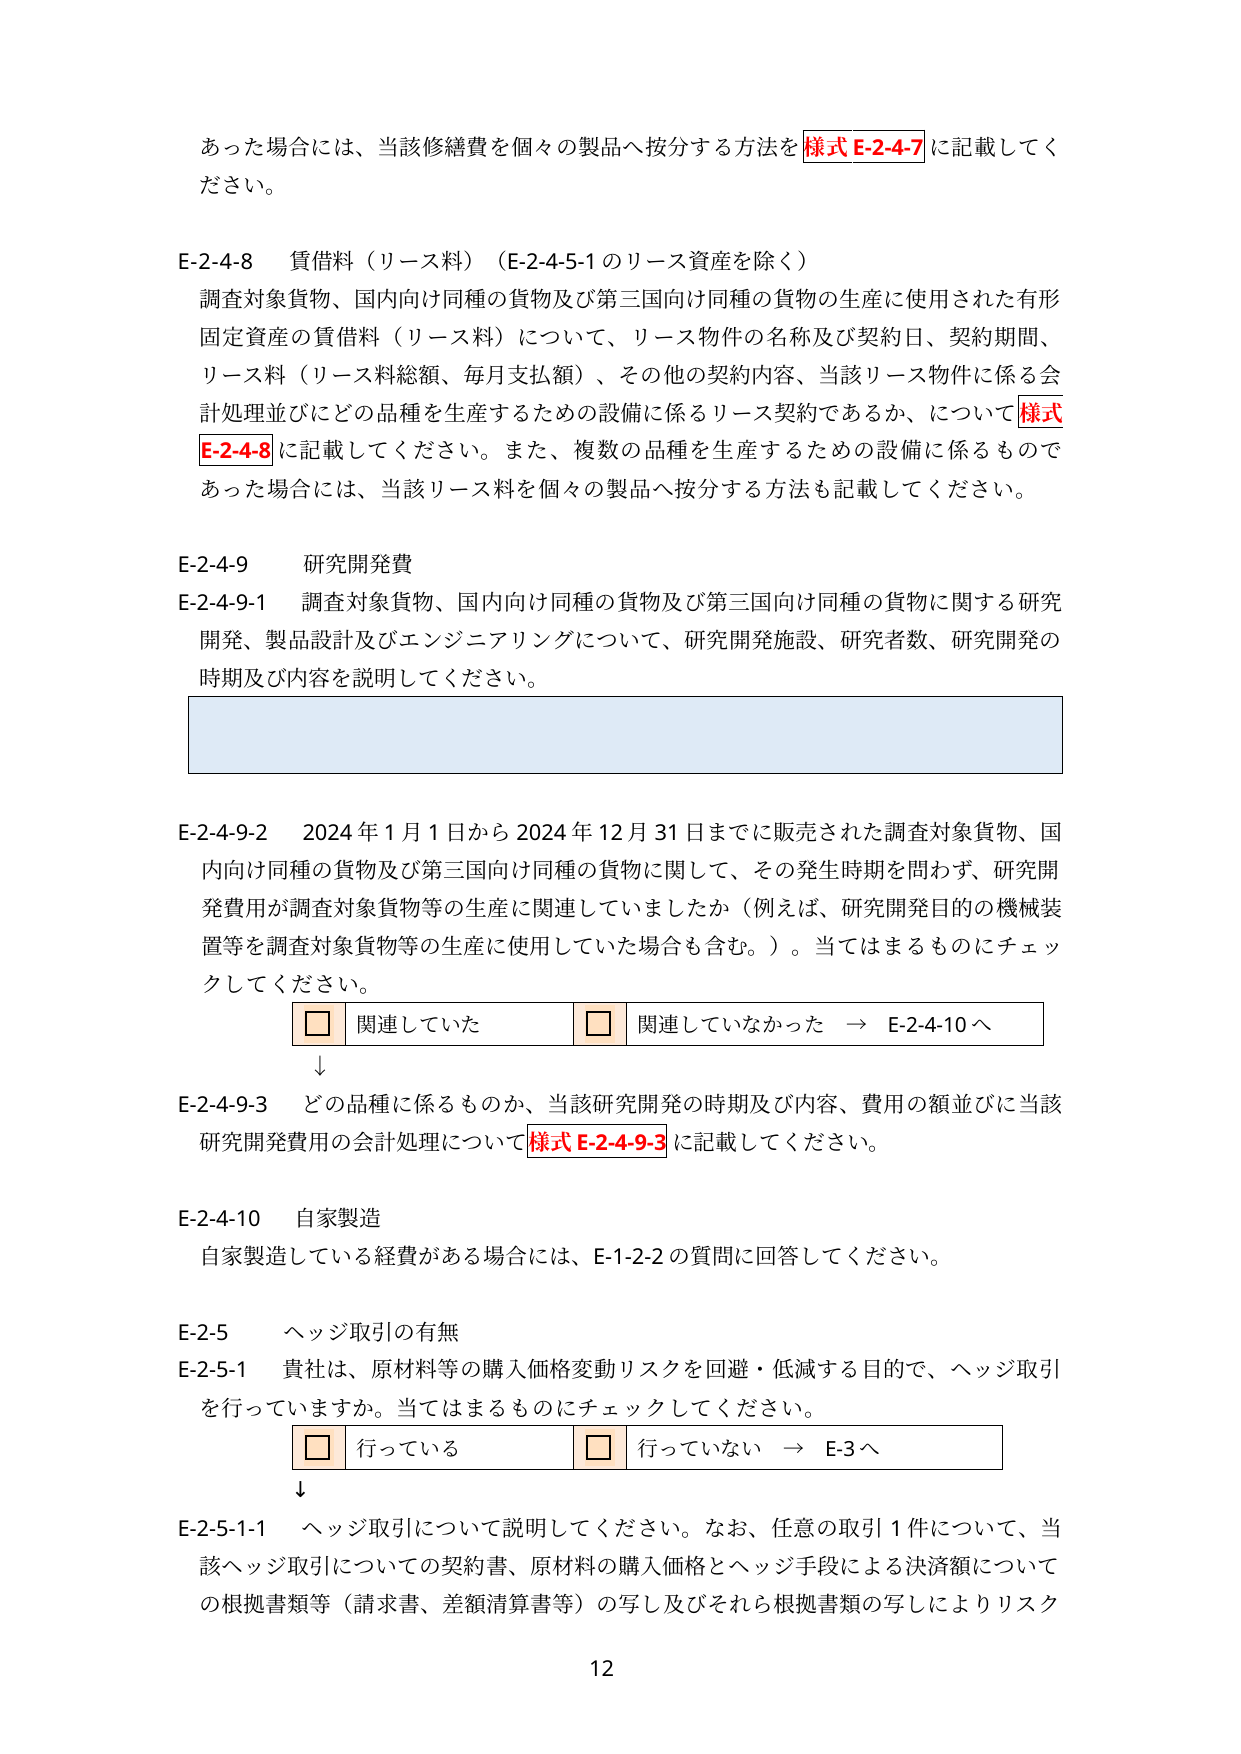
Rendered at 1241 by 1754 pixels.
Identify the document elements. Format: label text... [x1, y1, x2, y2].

table_header [574, 1003, 626, 1045]
text ↓ [280, 1470, 1063, 1508]
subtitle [177, 1508, 1063, 1622]
text ↓ [266, 1046, 1063, 1084]
table_header 行っている [346, 1426, 573, 1469]
subtitle ヘッジ取引の有無 [177, 1312, 1063, 1349]
subtitle 賃借料（リース料）（E-2-4-5-1のリース資産を除く） 調査対象貨物、国内向け同種の貨物及び第三国向け同種の貨物の生産に使用された有形固定資産の賃借料（リース料）について、リース物件の名称及び契約日、契約期間、リース料（リース料総額、毎月支払額）、その他の契約内容、当該リース物件に係る会計処理並びにどの品種を生産するための設備に係るリース契約であるか、について様式E-2-4-8に記載してください。また、複数の品種を生産するための設備に係るものであった場合には、当該リース料を個々の製品へ按分する方法も記載してください。 [177, 241, 1063, 507]
subtitle 自家製造 [177, 1198, 1063, 1236]
subtitle 2024年1月1日から2024年12月31日までに販売された調査対象貨物、国内向け同種の貨物及び第三国向け同種の貨物に関して、その発生時期を問わず、研究開発費用が調査対象貨物等の生産に関連していましたか（例えば、研究開発目的の機械装置等を調査対象貨物等の生産に使用していた場合も含む。）。当てはまるものにチェックしてください。 [177, 812, 1063, 1002]
subtitle 調査対象貨物、国内向け同種の貨物及び第三国向け同種の貨物に関する研究開発、製品設計及びエンジニアリングについて、研究開発施設、研究者数、研究開発の時期及び内容を説明してください。 [177, 582, 1063, 696]
table_header 関連していなかった → E-2-4-10へ [627, 1003, 1043, 1045]
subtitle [177, 127, 1063, 203]
table_header 行っていない → E-3へ [627, 1426, 1002, 1469]
table_header [574, 1426, 626, 1469]
table_header [293, 1426, 345, 1469]
table_header [293, 1003, 345, 1045]
subtitle 研究開発費 [177, 544, 1063, 582]
table_header [189, 697, 1062, 773]
subtitle どの品種に係るものか、当該研究開発の時期及び内容、費用の額並びに当該研究開発費用の会計処理について様式E-2-4-9-3に記載してください。 [177, 1084, 1063, 1160]
table_header 関連していた [346, 1003, 573, 1045]
text 自家製造している経費がある場合には、E-1-2-2の質問に回答してください。 [199, 1236, 1063, 1274]
subtitle 貴社は、原材料等の購入価格変動リスクを回避・低減する目的で、ヘッジ取引を行っていますか。当てはまるものにチェックしてください。 [177, 1349, 1063, 1425]
